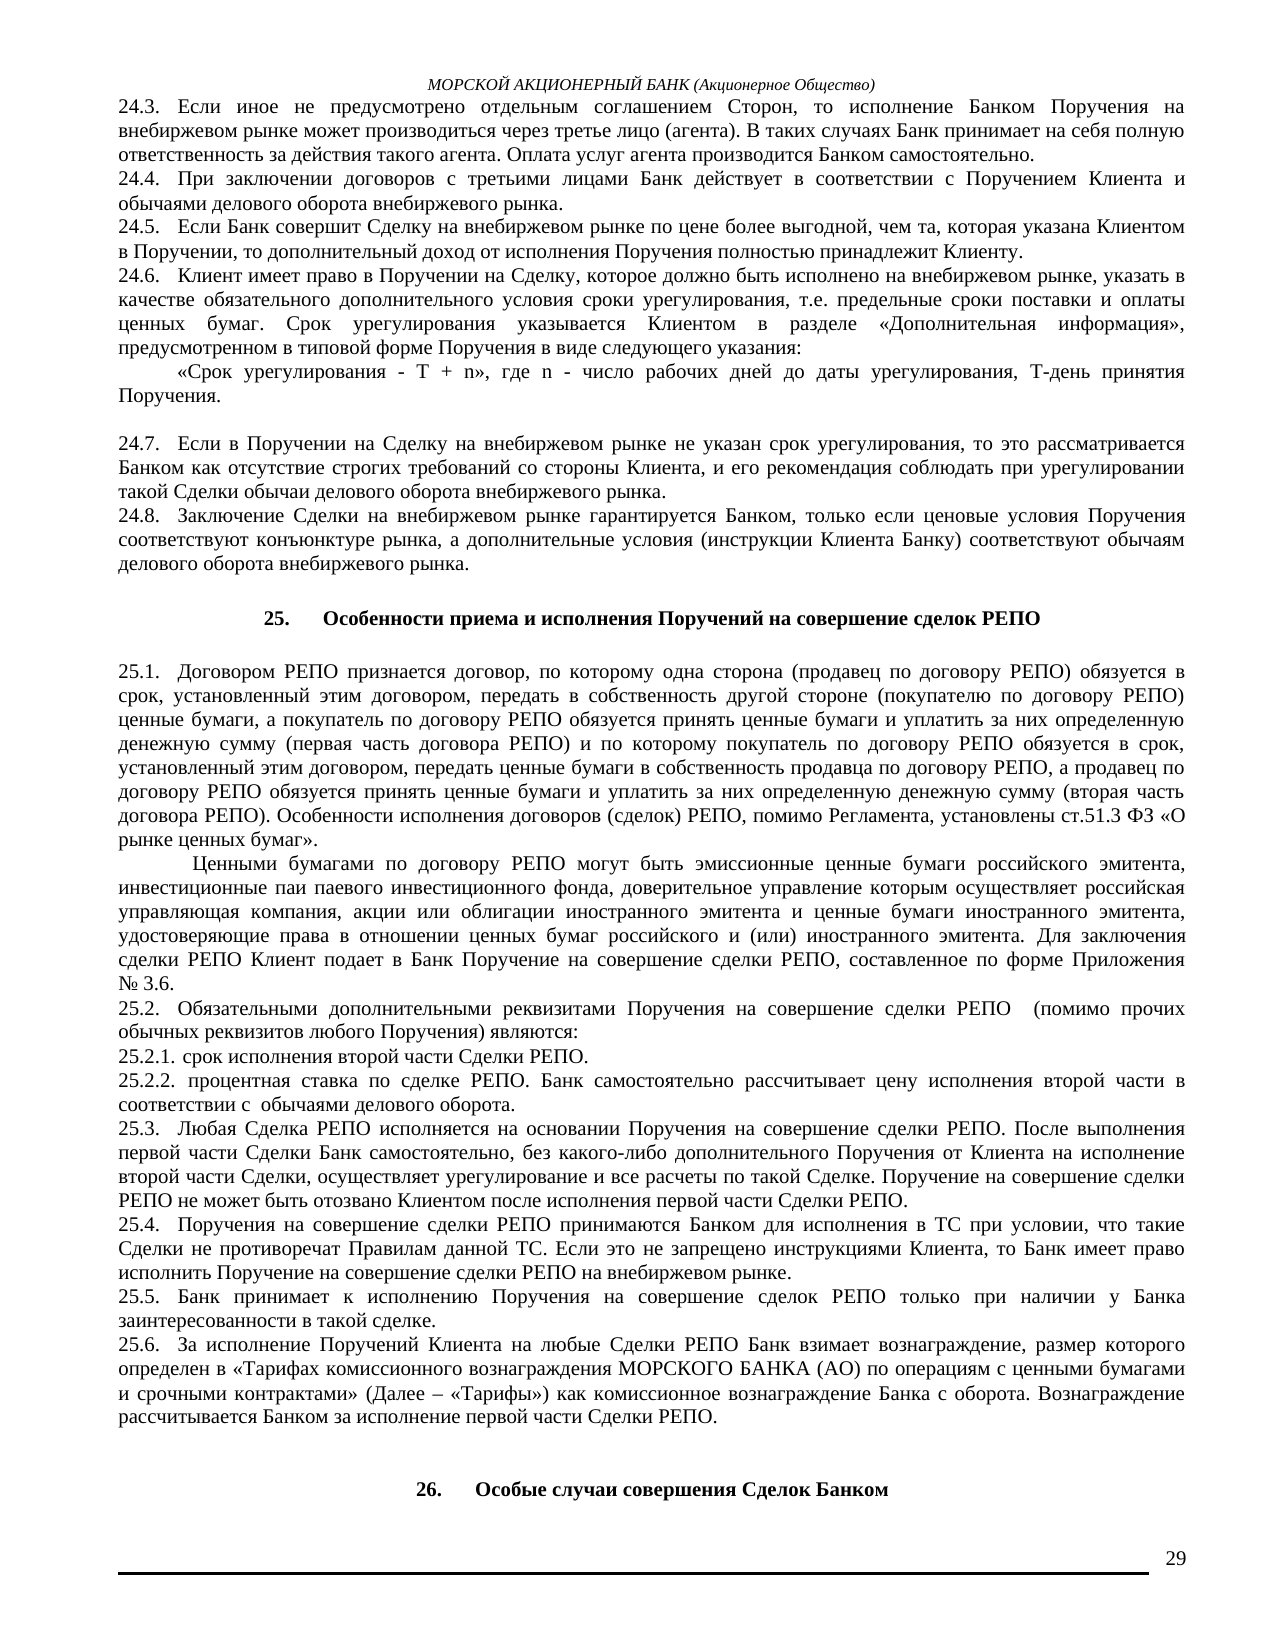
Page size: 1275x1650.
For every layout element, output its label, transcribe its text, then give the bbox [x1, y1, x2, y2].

subtitle Особенности приема и исполнения Поручений на совершение сделок РЕПО [118, 606, 1186, 630]
list Договором РЕПО признается договор, по которому одна сторона (продавец по договору РЕПО) обязуется в срок, установленный этим договором, передать в собственность другой стороне (покупателю по договору РЕПО) ценные бумаги, а покупатель по договору РЕПО обязуется принять ценные бумаги и уплатить за них определенную денежную сумму (первая часть договора РЕПО) и по которому покупатель по договору РЕПО обязуется в срок, установленный этим договором, передать ценные бумаги в собственность продавца по договору РЕПО, а продавец по договору РЕПО обязуется принять ценные бумаги и уплатить за них определенную денежную сумму (вторая часть договора РЕПО). Особенности исполнения договоров (сделок) РЕПО, помимо Регламента, установлены ст.51.3 ФЗ «О рынке ценных бумаг». [118, 658, 1186, 851]
list При заключении договоров с третьими лицами Банк действует в соответствии с Поручением Клиента и обычаями делового оборота внебиржевого рынка. [118, 166, 1186, 214]
text «Срок урегулирования - Т + n», где n - число рабочих дней до даты урегулирования, Т-день принятия Поручения. [118, 359, 1186, 407]
list Если иное не предусмотрено отдельным соглашением Сторон, то исполнение Банком Поручения на внебиржевом рынке может производиться через третье лицо (агента). В таких случаях Банк принимает на себя полную ответственность за действия такого агента. Оплата услуг агента производится Банком самостоятельно. [118, 94, 1186, 166]
list Если Банк совершит Сделку на внебиржевом рынке по цене более выгодной, чем та, которая указана Клиентом в Поручении, то дополнительный доход от исполнения Поручения полностью принадлежит Клиенту. [118, 214, 1186, 263]
list За исполнение Поручений Клиента на любые Сделки РЕПО Банк взимает вознаграждение, размер которого определен в «Тарифах комиссионного вознаграждения МОРСКОГО БАНКА (АО) по операциям с ценными бумагами и срочными контрактами» (Далее – «Тарифы») как комиссионное вознаграждение Банка с оборота. Вознаграждение рассчитывается Банком за исполнение первой части Сделки РЕПО. [118, 1332, 1186, 1428]
list срок исполнения второй части Сделки РЕПО. [118, 1043, 1186, 1068]
list Заключение Сделки на внебиржевом рынке гарантируется Банком, только если ценовые условия Поручения соответствуют конъюнктуре рынка, а дополнительные условия (инструкции Клиента Банку) соответствуют обычаям делового оборота внебиржевого рынка. [118, 503, 1186, 575]
list Если в Поручении на Сделку на внебиржевом рынке не указан срок урегулирования, то это рассматривается Банком как отсутствие строгих требований со стороны Клиента, и его рекомендация соблюдать при урегулировании такой Сделки обычаи делового оборота внебиржевого рынка. [118, 431, 1186, 503]
list Поручения на совершение сделки РЕПО принимаются Банком для исполнения в ТС при условии, что такие Сделки не противоречат Правилам данной ТС. Если это не запрещено инструкциями Клиента, то Банк имеет право исполнить Поручение на совершение сделки РЕПО на внебиржевом рынке. [118, 1212, 1186, 1284]
text Ценными бумагами по договору РЕПО могут быть эмиссионные ценные бумаги российского эмитента, инвестиционные паи паевого инвестиционного фонда, доверительное управление которым осуществляет российская управляющая компания, акции или облигации иностранного эмитента и ценные бумаги иностранного эмитента, удостоверяющие права в отношении ценных бумаг российского и (или) иностранного эмитента. Для заключения сделки РЕПО Клиент подает в Банк Поручение на совершение сделки РЕПО, составленное по форме Приложения № 3.6. [118, 851, 1186, 995]
list Любая Сделка РЕПО исполняется на основании Поручения на совершение сделки РЕПО. После выполнения первой части Сделки Банк самостоятельно, без какого-либо дополнительного Поручения от Клиента на исполнение второй части Сделки, осуществляет урегулирование и все расчеты по такой Сделке. Поручение на совершение сделки РЕПО не может быть отозвано Клиентом после исполнения первой части Сделки РЕПО. [118, 1116, 1186, 1212]
list Банк принимает к исполнению Поручения на совершение сделок РЕПО только при наличии у Банка заинтересованности в такой сделке. [118, 1284, 1186, 1332]
subtitle Особые случаи совершения Сделок Банком [118, 1477, 1186, 1501]
list Обязательными дополнительными реквизитами Поручения на совершение сделки РЕПО (помимо прочих обычных реквизитов любого Поручения) являются: [118, 995, 1186, 1043]
list процентная ставка по сделке РЕПО. Банк самостоятельно рассчитывает цену исполнения второй части в соответствии с обычаями делового оборота. [118, 1068, 1186, 1116]
list Клиент имеет право в Поручении на Сделку, которое должно быть исполнено на внебиржевом рынке, указать в качестве обязательного дополнительного условия сроки урегулирования, т.е. предельные сроки поставки и оплаты ценных бумаг. Срок урегулирования указывается Клиентом в разделе «Дополнительная информация», предусмотренном в типовой форме Поручения в виде следующего указания: [118, 263, 1186, 359]
